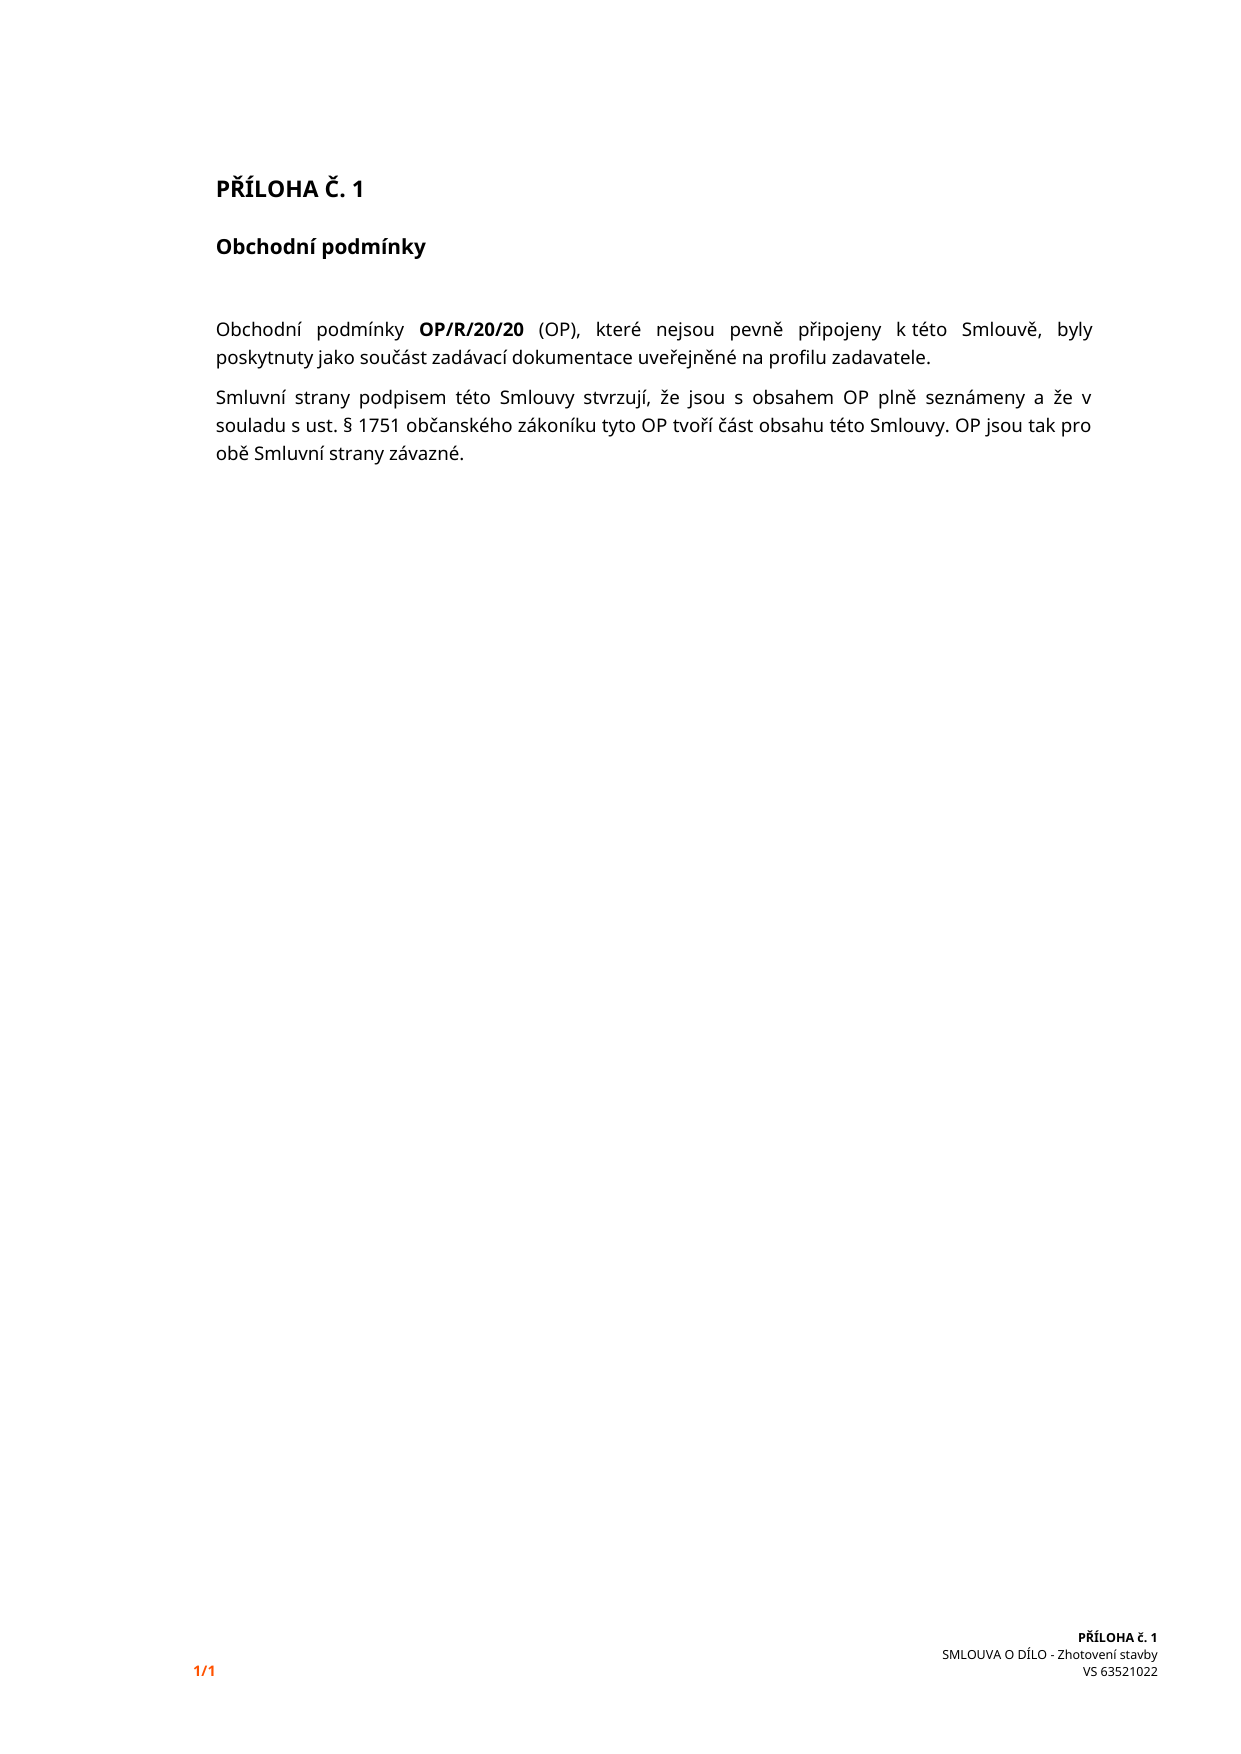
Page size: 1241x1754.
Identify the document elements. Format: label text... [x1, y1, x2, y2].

text Příloha č. 1 [216, 172, 1093, 204]
text Obchodní podmínky OP/R/20/20 (OP), které nejsou pevně připojeny k této Smlouvě, byly poskytnuty jako součást zadávací dokumentace uveřejněné na profilu zadavatele. [216, 316, 1093, 370]
text Obchodní podmínky [216, 232, 1093, 260]
text Smluvní strany podpisem této Smlouvy stvrzují, že jsou s obsahem OP plně seznámeny a že v souladu s ust. § 1751 občanského zákoníku tyto OP tvoří část obsahu této Smlouvy. OP jsou tak pro obě Smluvní strany závazné. [216, 385, 1093, 466]
